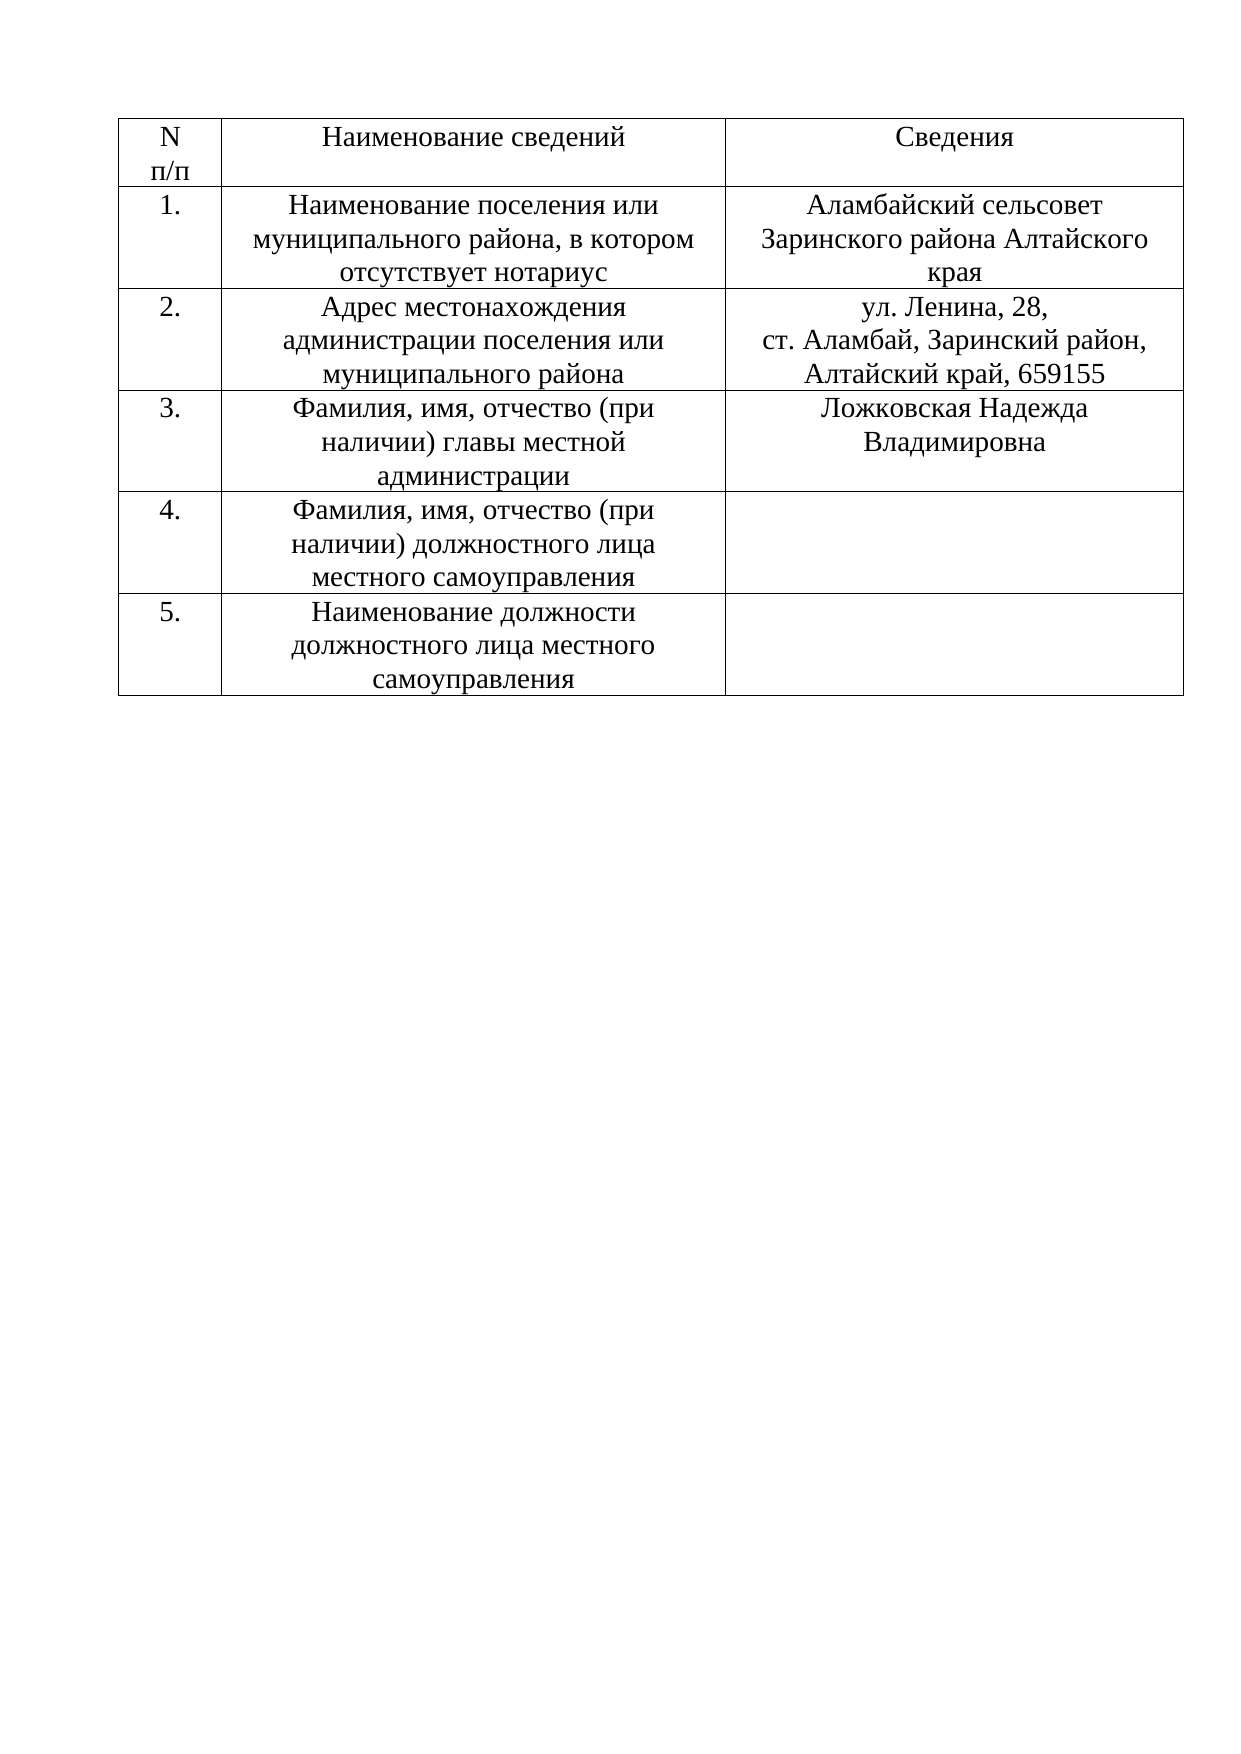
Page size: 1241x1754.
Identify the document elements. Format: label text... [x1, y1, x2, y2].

table_cell Фамилия, имя, отчество (при наличии) главы местной администрации [222, 391, 725, 491]
table_cell Наименование должности должностного лица местного самоуправления [222, 594, 725, 694]
table_cell [726, 492, 1183, 593]
table_cell 1. [119, 187, 221, 288]
table_header Наименование сведений [222, 119, 725, 186]
table_cell Адрес местонахождения администрации поселения или муниципального района [222, 289, 725, 389]
table_cell Наименование поселения или муниципального района, в котором отсутствует нотариус [222, 187, 725, 288]
table_cell 5. [119, 594, 221, 694]
table_cell Фамилия, имя, отчество (при наличии) должностного лица местного самоуправления [222, 492, 725, 593]
table_cell ул. Ленина, 28, ст. Аламбай, Заринский район, Алтайский край, 659155 [726, 289, 1183, 389]
table_cell 3. [119, 391, 221, 491]
table_header N п/п [119, 119, 221, 186]
table_cell 2. [119, 289, 221, 389]
table_header Сведения [726, 119, 1183, 186]
table_cell Аламбайский сельсовет Заринского района Алтайского края [726, 187, 1183, 288]
table_cell Ложковская Надежда Владимировна [726, 391, 1183, 491]
table_cell 4. [119, 492, 221, 593]
table_cell [726, 594, 1183, 694]
